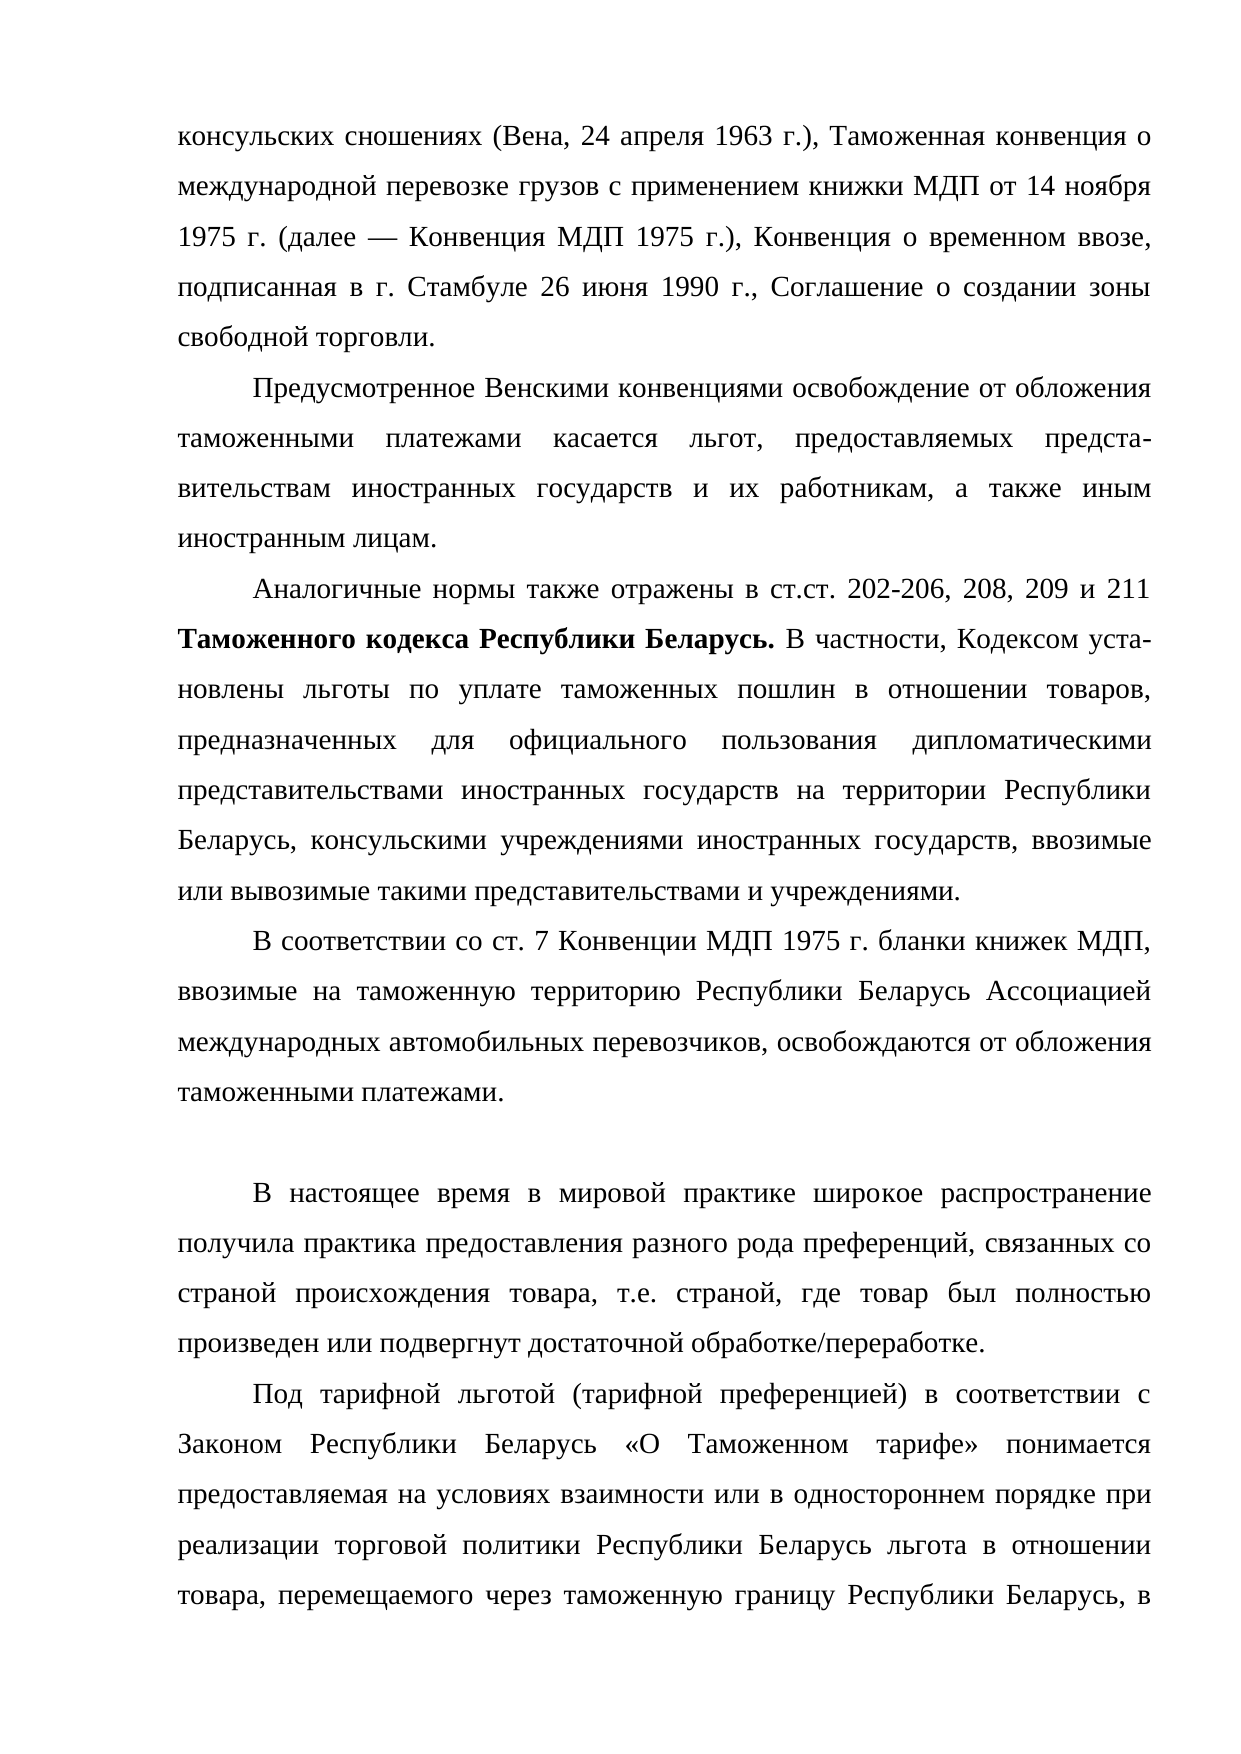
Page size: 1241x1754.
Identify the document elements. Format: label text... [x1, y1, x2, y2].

text В настоящее время в мировой практике широкое распространение получила практика предоставления разного рода преференций, связанных со страной происхождения товара, т.е. страной, где товар был полностью произведен или подвергнут достаточной обработке/переработке. [177, 1175, 1152, 1359]
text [177, 1376, 1152, 1611]
text Предусмотренное Венскими конвенциями освобождение от обложения таможенными платежами касается льгот, предоставляемых представительствам иностранных государств и их работникам, а также иным иностранным лицам. [177, 370, 1152, 554]
text В соответствии со ст. 7 Конвенции МДП 1975 г. бланки книжек МДП, ввозимые на таможенную территорию Республики Беларусь Ассоциацией международных автомобильных перевозчиков, освобождаются от обложения таможенными платежами. [177, 923, 1152, 1108]
text Аналогичные нормы также отражены в ст.ст. 202-206, 208, 209 и 211 Таможенного кодекса Республики Беларусь. В частности, Кодексом установлены льготы по уплате таможенных пошлин в отношении товаров, предназначенных для официального пользования дипломатическими представительствами иностранных государств на территории Республики Беларусь, консульскими учреждениями иностранных государств, ввозимые или вывозимые такими представительствами и учреждениями. [177, 571, 1152, 906]
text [177, 118, 1152, 353]
